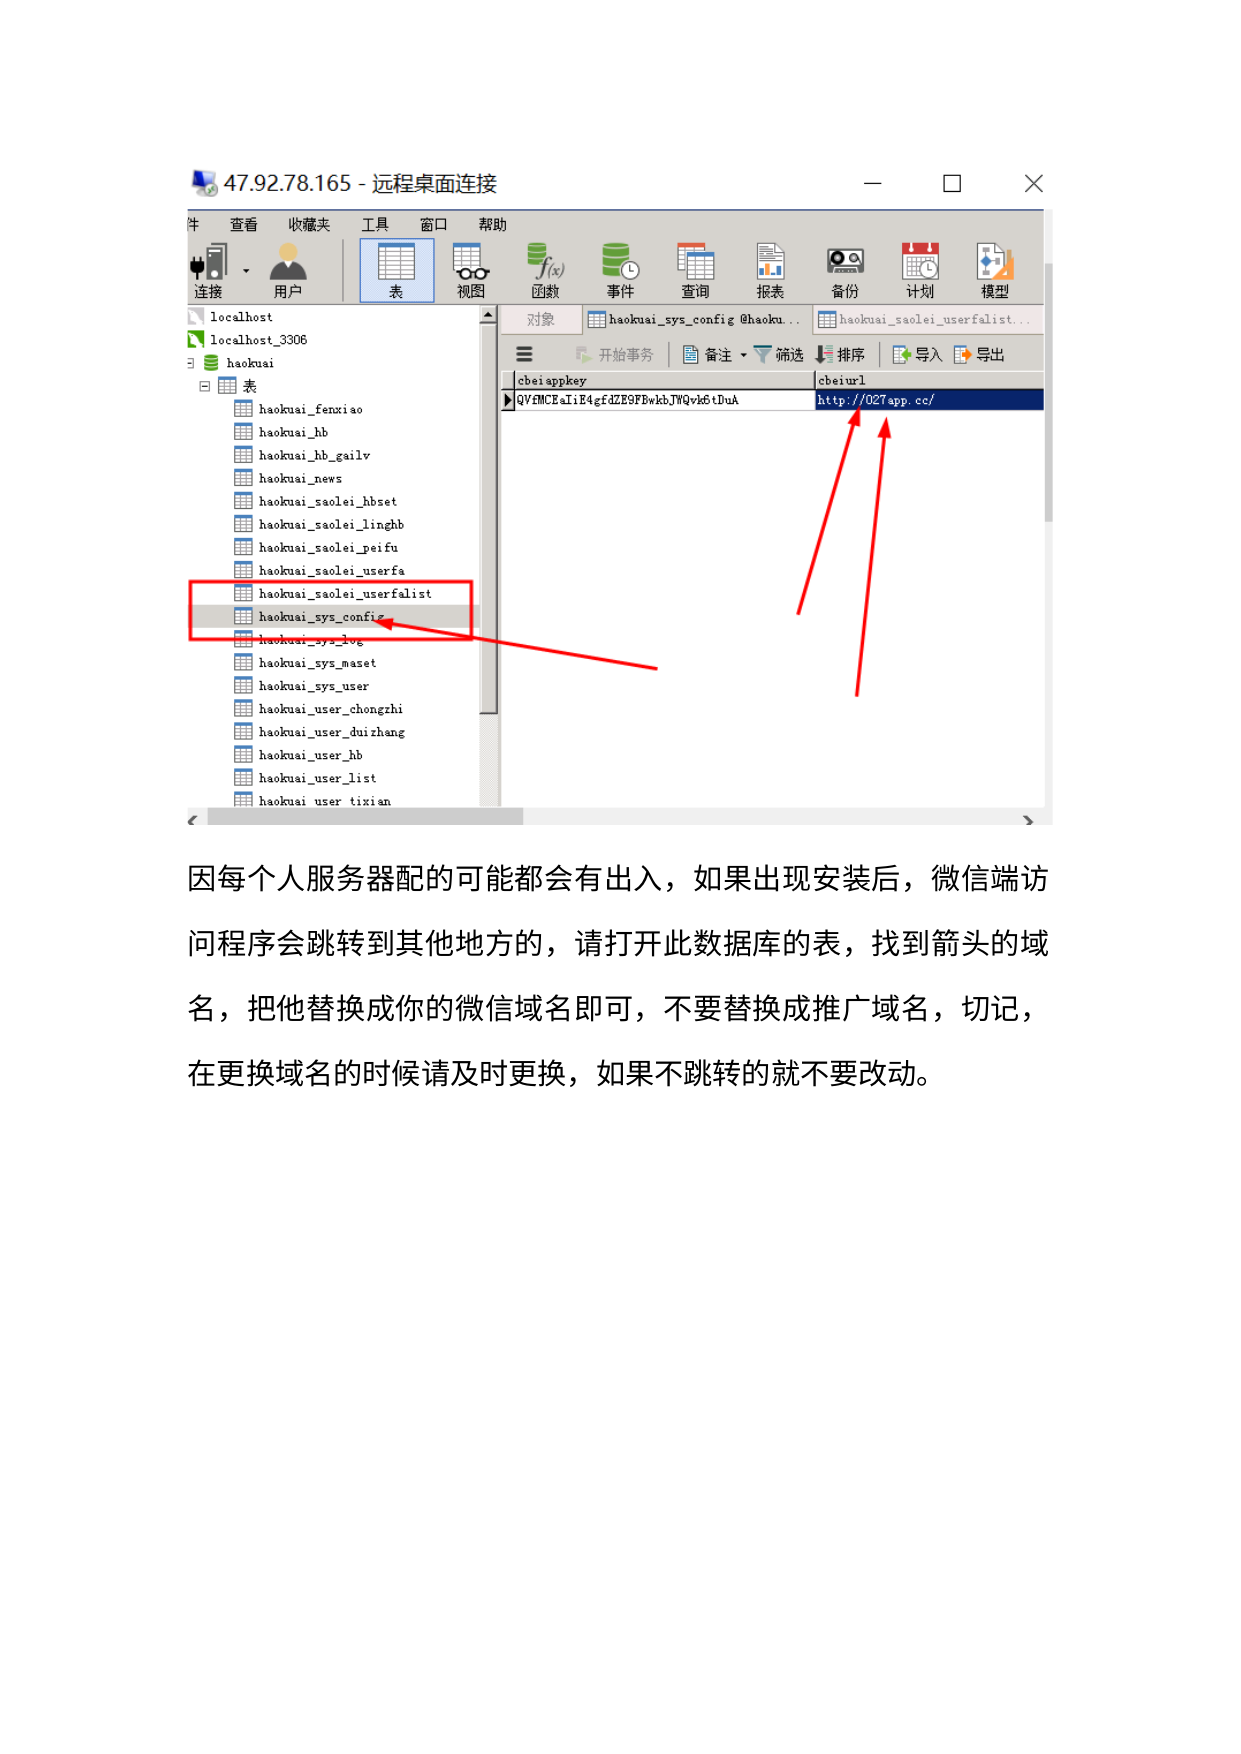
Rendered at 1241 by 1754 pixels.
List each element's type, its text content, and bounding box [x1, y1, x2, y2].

text 因每个人服务器配的可能都会有出入，如果出现安装后，微信端访问程序会跳转到其他地方的，请打开此数据库的表，找到箭头的域名，把他替换成你的微信域名即可，不要替换成推广域名，切记，在更换域名的时候请及时更换，如果不跳转的就不要改动。 [187, 844, 1053, 1104]
picture [187, 162, 1053, 825]
